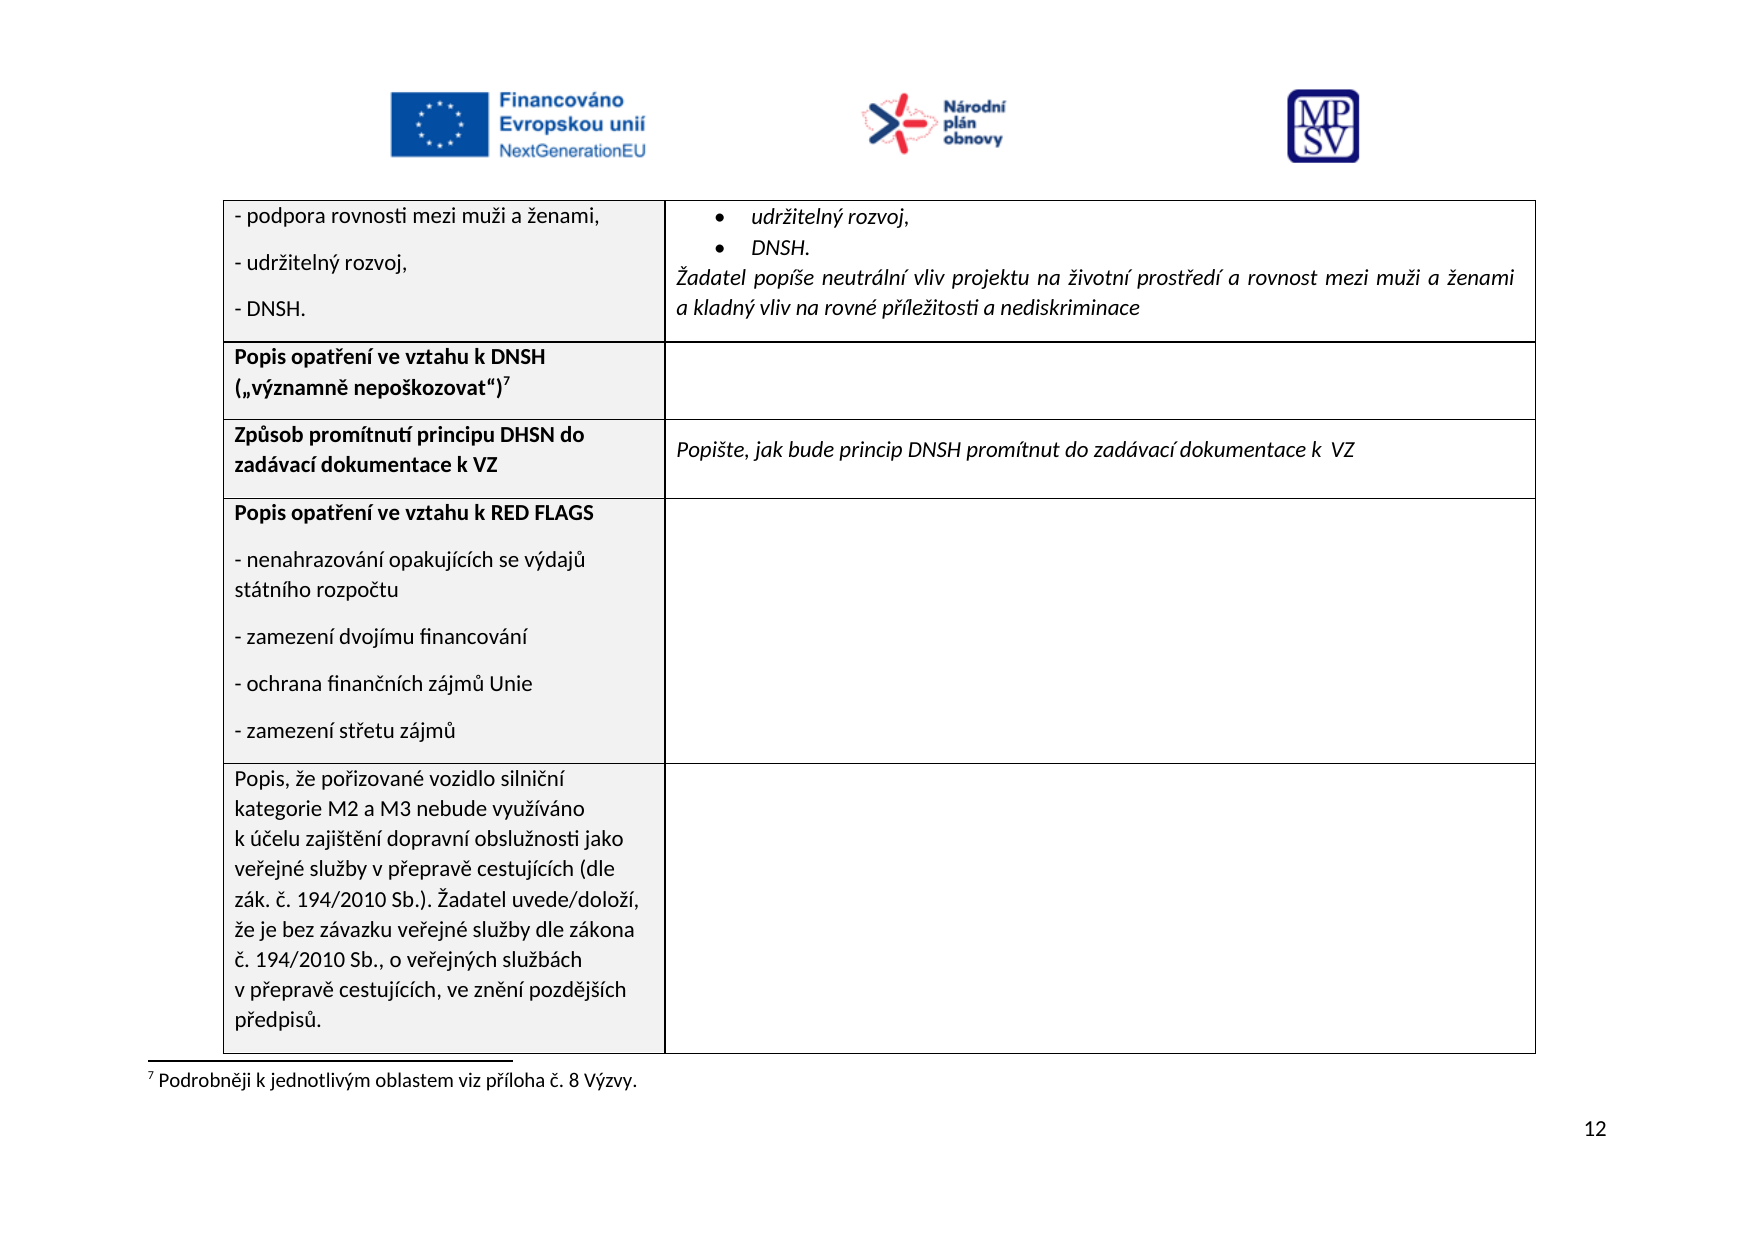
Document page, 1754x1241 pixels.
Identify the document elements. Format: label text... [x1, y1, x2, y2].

table_cell Popis, že pořizované vozidlo silniční kategorie M2 a M3 nebude využíváno k účelu zajištění dopravní obslužnosti jako veřejné služby v přepravě cestujících (dle zák. č. 194/2010 Sb.). Žadatel uvede/doloží, že je bez závazku veřejné služby dle zákona č. 194/2010 Sb., o veřejných službách v přepravě cestujících, ve znění pozdějších předpisů. [224, 764, 664, 1052]
table_cell Popište, jak bude princip DNSH promítnut do zadávací dokumentace k VZ [666, 420, 1535, 497]
table_cell [666, 343, 1535, 419]
table_cell [666, 499, 1535, 763]
table_cell Popis opatření ve vztahu k DNSH („významně nepoškozovat“) [224, 343, 664, 419]
table_cell [666, 764, 1535, 1052]
table_cell Popis opatření ve vztahu k RED FLAGS - nenahrazování opakujících se výdajů státního rozpočtu - zamezení dvojímu financování - ochrana finančních zájmů Unie - zamezení střetu zájmů [224, 499, 664, 763]
picture [381, 73, 1373, 181]
table_cell Způsob promítnutí principu DHSN do zadávací dokumentace k VZ [224, 420, 664, 497]
